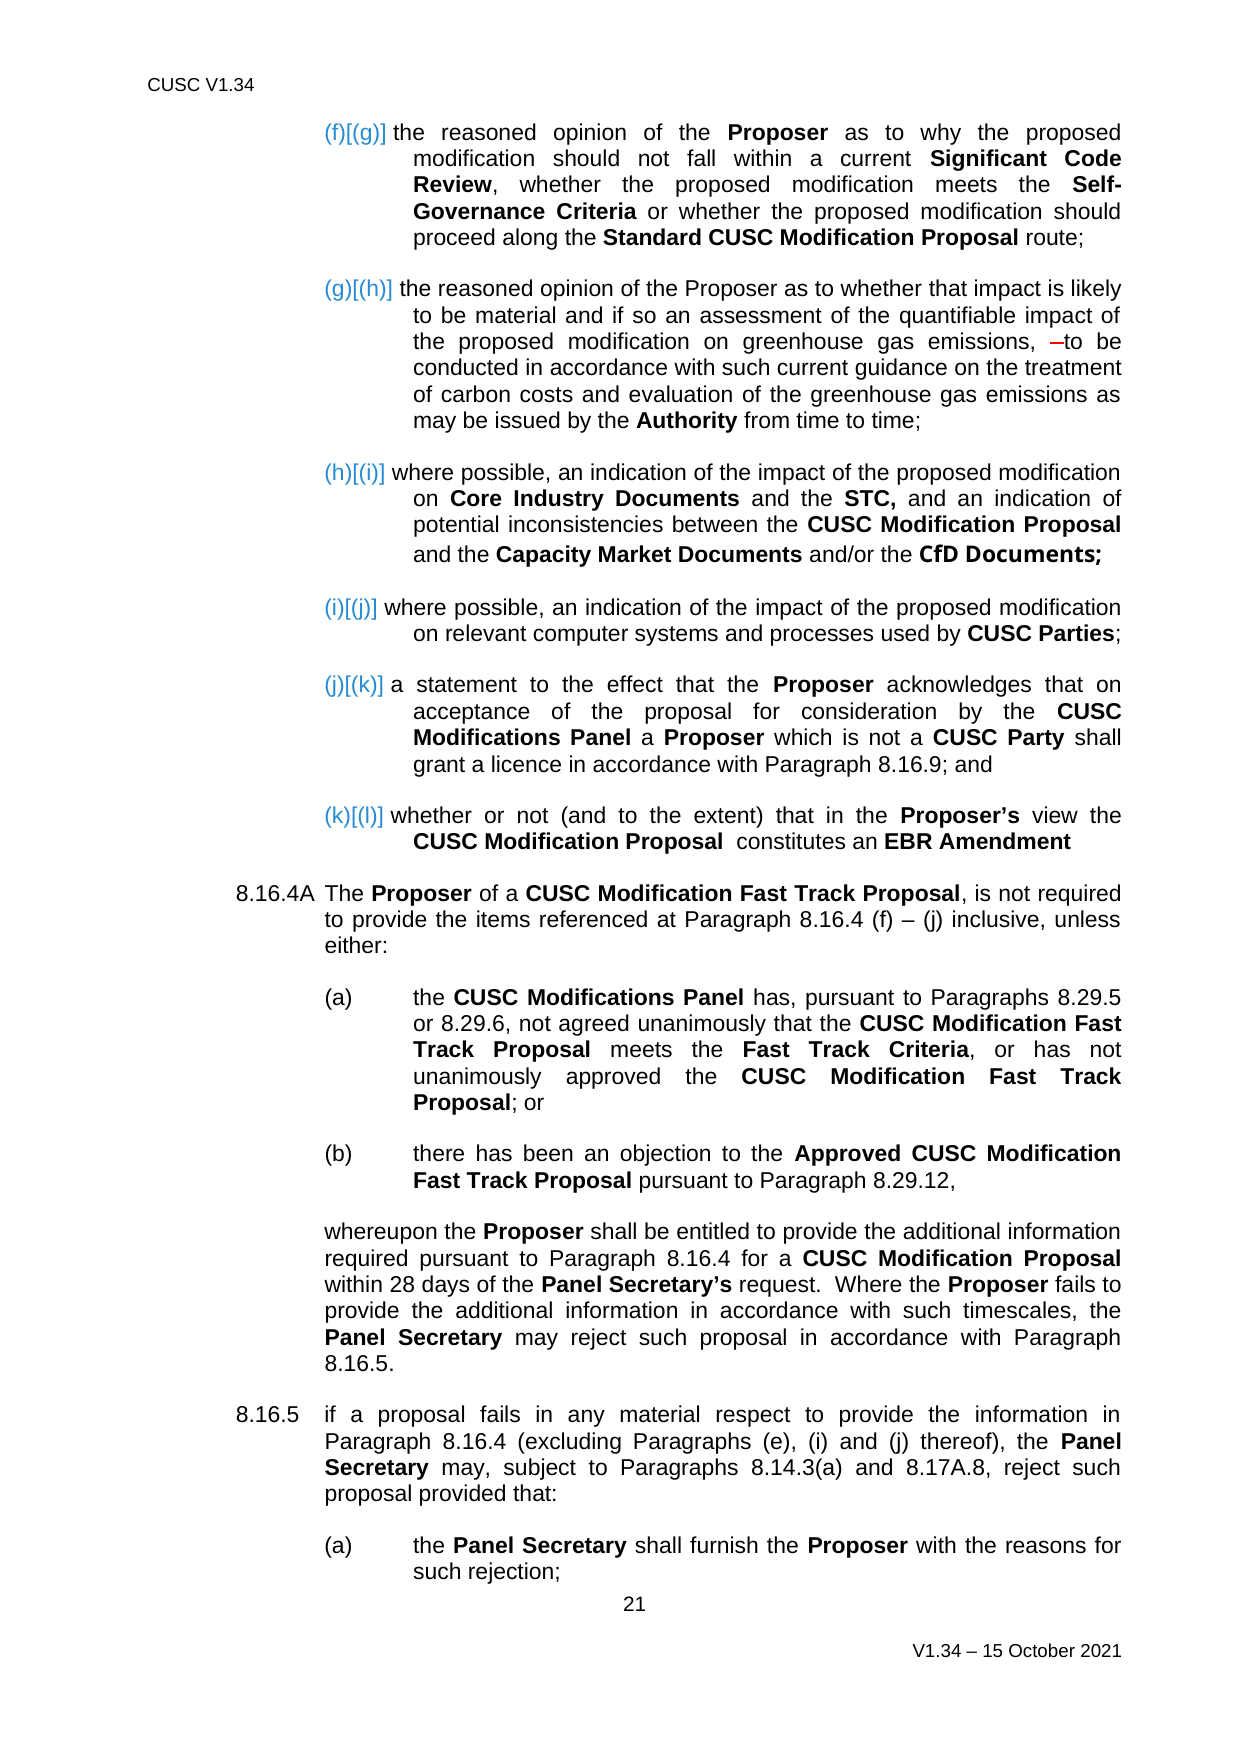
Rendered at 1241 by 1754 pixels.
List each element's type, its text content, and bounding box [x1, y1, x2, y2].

subtitle the reasoned opinion of the Proposer as to whether that impact is likely to be material and if so an assessment of the quantifiable impact of the proposed modification on greenhouse gas emissions, to be conducted in accordance with such current guidance on the treatment of carbon costs and evaluation of the greenhouse gas emissions as may be issued by the Authority from time to time; [324, 275, 1122, 433]
subtitle if a proposal fails in any material respect to provide the information in Paragraph 8.16.4 (excluding Paragraphs (e), (i) (j) thereof), the Panel Secretary may, subject to Paragraphs 8.14.3(a) 8.17A.8, reject such proposal provided that: [236, 1401, 1122, 1507]
subtitle whether or not (and to the extent) that in the Proposer’s view the CUSC Modification Proposal constitutes an EBR Amendment [324, 802, 1122, 854]
subtitle a statement to the effect that the Proposer acknowledges that on acceptance of the proposal for consideration by the CUSC Modifications Panel a Proposer which is not a CUSC Party shall grant a licence in accordance with Paragraph 8.16.9; and [324, 671, 1122, 777]
subtitle (a) the CUSC Modifications Panel has, pursuant to Paragraphs 8.29.5 or 8.29.6, not agreed unanimously that the CUSC Modification Fast Track Proposal meets the Fast Track Criteria, or has not unanimously approved the CUSC Modification Fast Track Proposal; or [324, 984, 1122, 1115]
text (a) the Panel Secretary shall furnish the Proposer with the reasons for such rejection; [324, 1532, 1122, 1584]
subtitle 8.16.4A The Proposer of a CUSC Modification Fast Track Proposal, is not required to provide the items referenced at Paragraph 8.16.4 (f) – (j) inclusive, unless either: [236, 879, 1122, 959]
subtitle whereupon the Proposer shall be entitled to provide the additional information required pursuant to Paragraph 8.16.4 for a CUSC Modification Proposal within 28 days of the Panel Secretary’s request. Where the Proposer fails to provide the additional information in accordance with such timescales, the Panel Secretary may reject such proposal in accordance with Paragraph 8.16.5. [324, 1218, 1122, 1376]
subtitle where possible, an indication of the impact of the proposed modification on relevant computer systems processes used by CUSC Parties; [324, 594, 1122, 646]
subtitle where possible, an indication of the impact of the proposed modification on Core Industry Documents the STC, an ication of potential inconsistencies between the CUSC Modification Proposal the Capacity Market Documents /or the CfD Documents; [324, 458, 1122, 569]
subtitle the reasoned opinion of the Proposer as to why the proposed modification should not fall within a current Significant Code Review, whether the proposed modification meets the Self-Governance Criteria or whether the proposed modification should proceed along the Standard CUSC Modification Proposal route; [324, 118, 1122, 250]
subtitle (b) there has been an objection to the Approved CUSC Modification Fast Track Proposal pursuant to Paragraph 8.29.12, [324, 1140, 1122, 1193]
